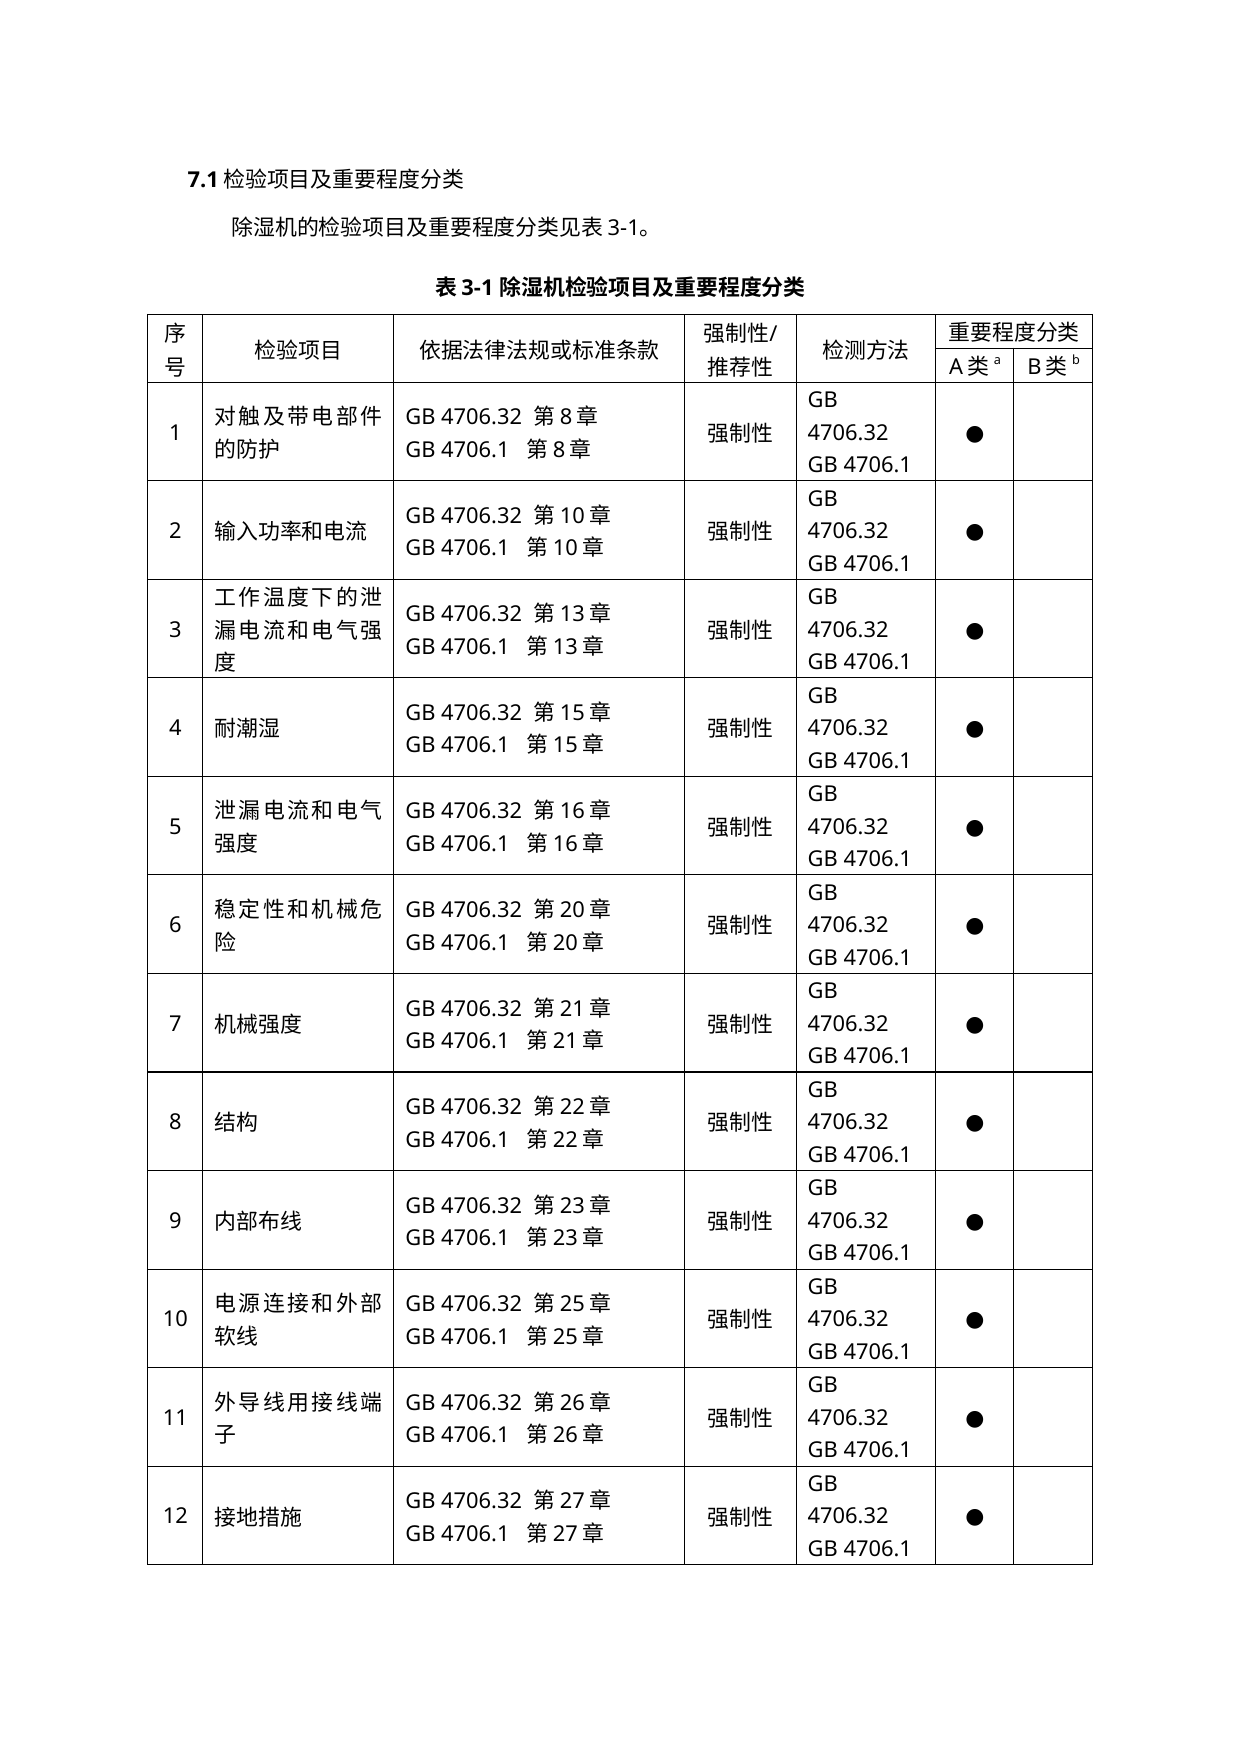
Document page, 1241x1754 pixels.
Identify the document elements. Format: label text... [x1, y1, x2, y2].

table_cell GB 4706.32 GB 4706.1 [797, 678, 935, 776]
table_cell 1 [148, 383, 202, 480]
table_cell 强制性 [685, 974, 796, 1071]
table_cell ● [936, 481, 1013, 579]
table_cell 强制性 [685, 777, 796, 874]
table_header 检测方法 [797, 315, 935, 382]
table_cell ● [936, 974, 1013, 1071]
table_cell 强制性 [685, 1368, 796, 1466]
table_cell 外导线用接线端子 [203, 1368, 393, 1466]
table_cell 7 [148, 974, 202, 1071]
table_cell [1014, 1467, 1092, 1564]
table_cell [1014, 580, 1092, 677]
table_cell [1014, 875, 1092, 973]
table_cell 接地措施 [203, 1467, 393, 1564]
table_cell ● [936, 1171, 1013, 1268]
table_cell 6 [148, 875, 202, 973]
table_cell 4 [148, 678, 202, 776]
table_cell [1014, 1368, 1092, 1466]
table_cell 11 [148, 1368, 202, 1466]
table_cell 工作温度下的泄漏电流和电气强度 [203, 580, 393, 677]
table_cell GB 4706.32 GB 4706.1 [797, 875, 935, 973]
table_cell GB 4706.32 第23章 GB 4706.1 第23章 [394, 1171, 684, 1268]
table_cell GB 4706.32 第21章 GB 4706.1 第21章 [394, 974, 684, 1071]
table_cell 强制性 [685, 678, 796, 776]
table_cell 强制性 [685, 580, 796, 677]
table_cell GB 4706.32 第10章 GB 4706.1 第10章 [394, 481, 684, 579]
table_cell [1014, 481, 1092, 579]
text 表3-1 除湿机检验项目及重要程度分类 [187, 270, 1053, 301]
table_cell GB 4706.32 GB 4706.1 [797, 1171, 935, 1268]
table_cell GB 4706.32 第13章 GB 4706.1 第13章 [394, 580, 684, 677]
table_cell GB 4706.32 GB 4706.1 [797, 580, 935, 677]
table_cell 12 [148, 1467, 202, 1564]
table_cell 10 [148, 1270, 202, 1367]
table_cell ● [936, 1368, 1013, 1466]
table_cell 5 [148, 777, 202, 874]
table_cell [1014, 1073, 1092, 1170]
table_header 强制性/ 推荐性 [685, 315, 796, 382]
table_cell GB 4706.32 第22章 GB 4706.1 第22章 [394, 1073, 684, 1170]
table_cell ● [936, 1467, 1013, 1564]
table_cell ● [936, 678, 1013, 776]
table_cell 强制性 [685, 1171, 796, 1268]
table_cell GB 4706.32 GB 4706.1 [797, 383, 935, 480]
table_cell GB 4706.32 第8章 GB 4706.1 第8章 [394, 383, 684, 480]
table_cell ● [936, 580, 1013, 677]
table_cell GB 4706.32 第26章 GB 4706.1 第26章 [394, 1368, 684, 1466]
table_header 依据法律法规或标准条款 [394, 315, 684, 382]
table_cell ● [936, 777, 1013, 874]
table_cell 电源连接和外部软线 [203, 1270, 393, 1367]
table_header 重要程度分类 [936, 315, 1092, 347]
table_cell GB 4706.32 GB 4706.1 [797, 1467, 935, 1564]
table_cell GB 4706.32 GB 4706.1 [797, 1270, 935, 1367]
table_cell B类b [1014, 349, 1092, 382]
table_cell 泄漏电流和电气强度 [203, 777, 393, 874]
table_cell ● [936, 1270, 1013, 1367]
table_cell [1014, 678, 1092, 776]
table_cell GB 4706.32 GB 4706.1 [797, 1073, 935, 1170]
table_cell 耐潮湿 [203, 678, 393, 776]
table_cell [1014, 777, 1092, 874]
table_cell GB 4706.32 第16章 GB 4706.1 第16章 [394, 777, 684, 874]
table_cell 9 [148, 1171, 202, 1268]
table_cell GB 4706.32 第20章 GB 4706.1 第20章 [394, 875, 684, 973]
table_header 序号 [148, 315, 202, 382]
table_cell 强制性 [685, 1467, 796, 1564]
text 7.1检验项目及重要程度分类 [187, 162, 1053, 194]
table_cell [1014, 383, 1092, 480]
table_cell GB 4706.32 GB 4706.1 [797, 777, 935, 874]
table_cell 强制性 [685, 481, 796, 579]
table_cell [1014, 1171, 1092, 1268]
table_cell ● [936, 1073, 1013, 1170]
table_cell 输入功率和电流 [203, 481, 393, 579]
table_header 检验项目 [203, 315, 393, 382]
table_cell GB 4706.32 GB 4706.1 [797, 1368, 935, 1466]
table_cell 强制性 [685, 383, 796, 480]
table_cell GB 4706.32 第25章 GB 4706.1 第25章 [394, 1270, 684, 1367]
table_cell 机械强度 [203, 974, 393, 1071]
table_cell 强制性 [685, 1270, 796, 1367]
table_cell 强制性 [685, 875, 796, 973]
table_cell GB 4706.32 第27章 GB 4706.1 第27章 [394, 1467, 684, 1564]
table_cell ● [936, 383, 1013, 480]
table_cell ● [936, 875, 1013, 973]
table_cell A类a [936, 349, 1013, 382]
table_cell [1014, 1270, 1092, 1367]
text 除湿机的检验项目及重要程度分类见表3-1。 [187, 209, 1053, 241]
table_cell 对触及带电部件的防护 [203, 383, 393, 480]
table_cell 稳定性和机械危险 [203, 875, 393, 973]
table_cell 内部布线 [203, 1171, 393, 1268]
table_cell 3 [148, 580, 202, 677]
table_cell GB 4706.32 GB 4706.1 [797, 974, 935, 1071]
table_cell 2 [148, 481, 202, 579]
table_cell GB 4706.32 GB 4706.1 [797, 481, 935, 579]
table_cell 强制性 [685, 1073, 796, 1170]
table_cell 8 [148, 1073, 202, 1170]
table_cell [1014, 974, 1092, 1071]
table_cell GB 4706.32 第15章 GB 4706.1 第15章 [394, 678, 684, 776]
table_cell 结构 [203, 1073, 393, 1170]
